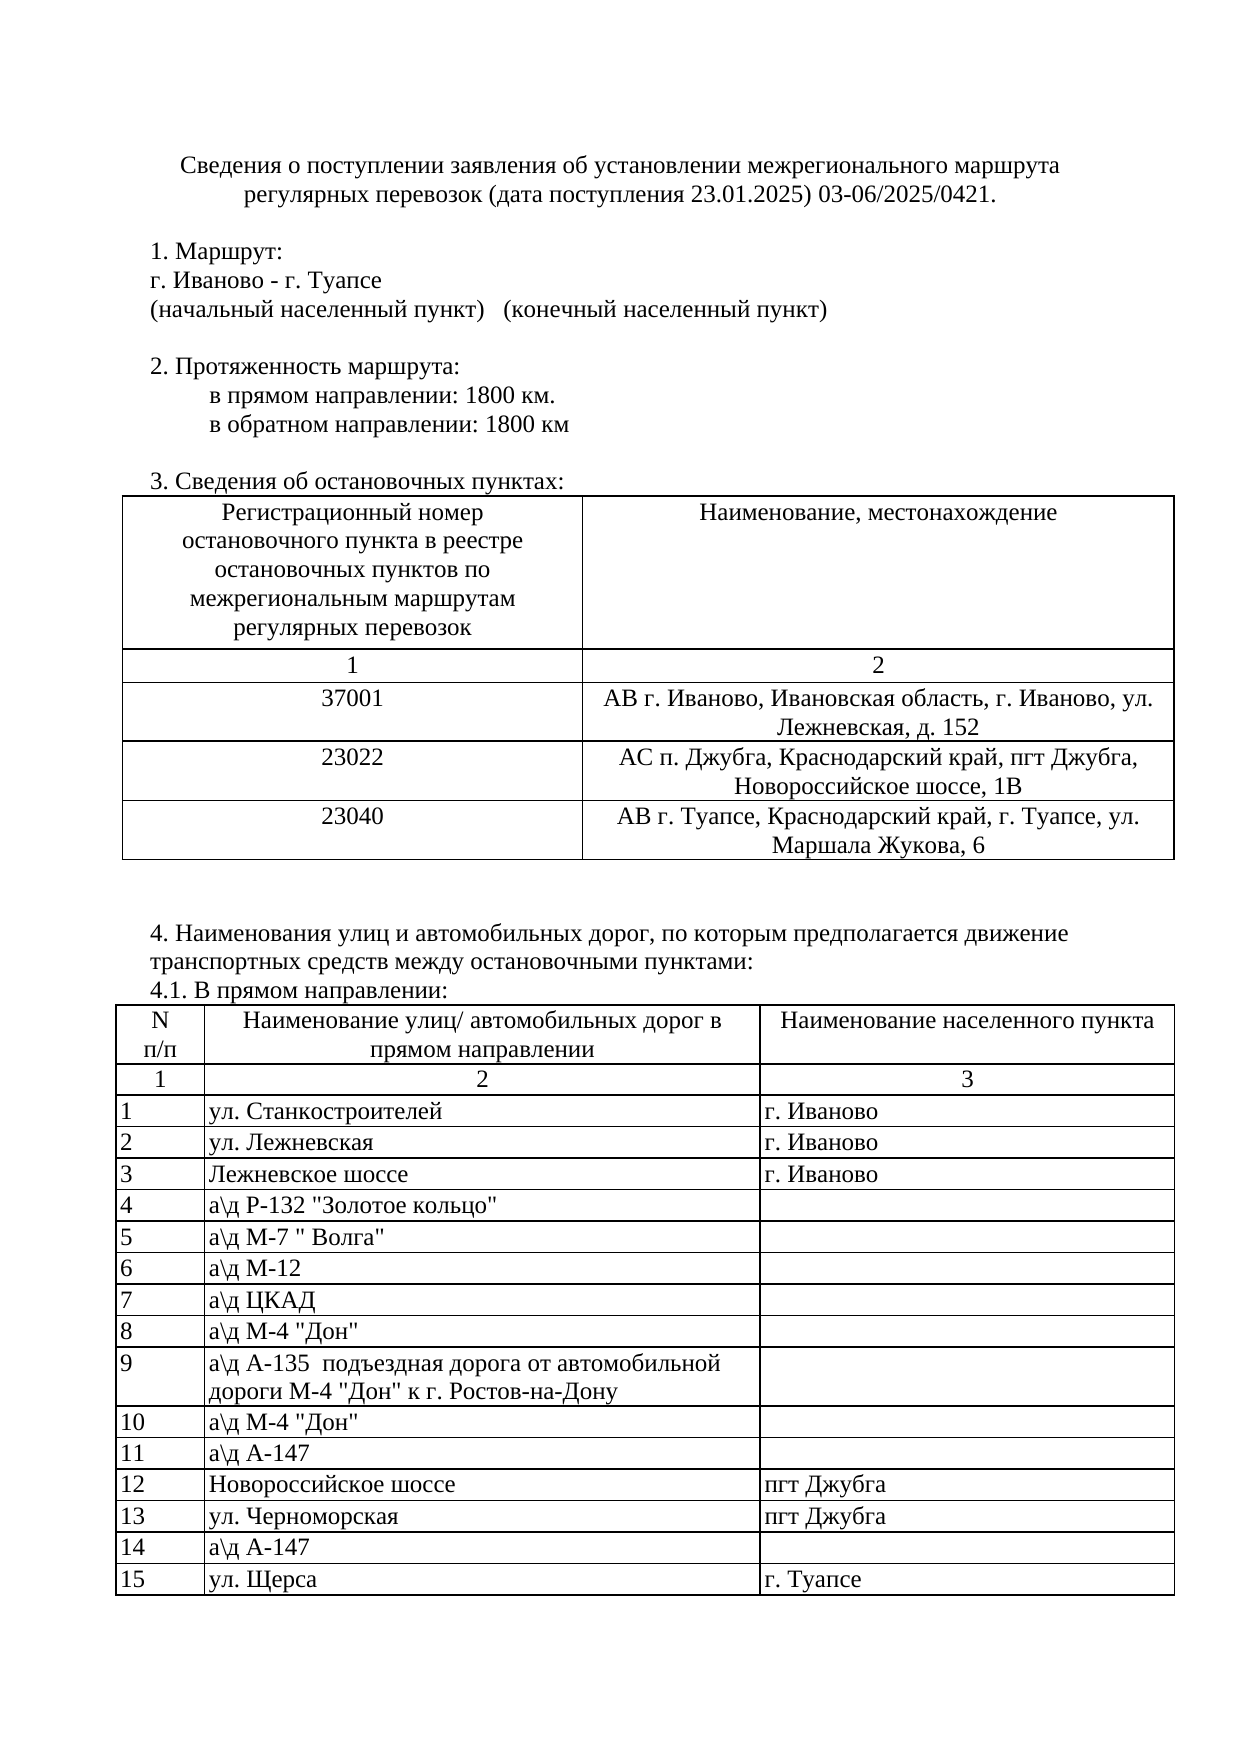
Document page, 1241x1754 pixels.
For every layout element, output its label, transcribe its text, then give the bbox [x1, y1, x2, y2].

table_cell 1 [117, 1096, 204, 1126]
table_cell г. Туапсе [761, 1564, 1174, 1594]
table_cell 1 [123, 650, 582, 681]
text в обратном направлении: 1800 км [150, 409, 1090, 437]
table_cell г. Иваново [761, 1159, 1174, 1189]
table_cell [761, 1253, 1174, 1283]
table_cell а\д М-12 [205, 1253, 759, 1283]
table_cell [761, 1222, 1174, 1252]
table_cell а\д А-147 [205, 1438, 759, 1468]
table_cell ул. Станкостроителей [205, 1096, 759, 1126]
table_cell АВ г. Иваново, Ивановская область, г. Иваново, ул. Лежневская, д. 152 [583, 683, 1173, 740]
table_cell [761, 1190, 1174, 1220]
table_cell 1 [117, 1065, 204, 1094]
table_cell 2 [583, 650, 1173, 681]
table_cell [761, 1348, 1174, 1405]
table_header Наименование, местонахождение [583, 497, 1173, 648]
table_cell 15 [117, 1564, 204, 1594]
text в прямом направлении: 1800 км. [150, 380, 1090, 409]
table_cell АВ г. Туапсе, Краснодарский край, г. Туапсе, ул. Маршала Жукова, 6 [583, 801, 1173, 858]
table_cell 10 [117, 1407, 204, 1437]
table_cell Новороссийское шоссе [205, 1470, 759, 1499]
table_cell 11 [117, 1438, 204, 1468]
table_cell [761, 1285, 1174, 1314]
table_cell 23040 [123, 801, 582, 858]
table_cell ул. Черноморская [205, 1501, 759, 1531]
text 3. Сведения об остановочных пунктах: [150, 466, 1090, 495]
table_cell 37001 [123, 683, 582, 740]
table_cell [761, 1438, 1174, 1468]
table_cell [761, 1316, 1174, 1346]
table_cell а\д А-135 подъездная дорога от автомобильной дороги М-4 "Дон" к г. Ростов-на-Дону [205, 1348, 759, 1405]
table_cell ул. Щерса [205, 1564, 759, 1594]
table_header Наименование улиц/ автомобильных дорог в прямом направлении [205, 1006, 759, 1063]
table_header Регистрационный номер остановочного пункта в реестре остановочных пунктов по межрегиональным маршрутам регулярных перевозок [123, 497, 582, 648]
table_cell 5 [117, 1222, 204, 1252]
table_cell 14 [117, 1533, 204, 1562]
table_cell 6 [117, 1253, 204, 1283]
table_cell 7 [117, 1285, 204, 1314]
table_cell а\д М-4 "Дон" [205, 1407, 759, 1437]
text 4.1. В прямом направлении: [150, 975, 1090, 1004]
table_cell а\д А-147 [205, 1533, 759, 1562]
table_cell 2 [117, 1127, 204, 1157]
table_cell АС п. Джубга, Краснодарский край, пгт Джубга, Новороссийское шоссе, 1В [583, 742, 1173, 799]
text Сведения о поступлении заявления об установлении межрегионального маршрута регулярных перевозок (дата поступления 23.01.2025) 03-06/2025/0421. [150, 150, 1090, 207]
table_cell пгт Джубга [761, 1470, 1174, 1499]
text г. Иваново - г. Туапсе [150, 265, 1090, 294]
table_cell 12 [117, 1470, 204, 1499]
table_cell 23022 [123, 742, 582, 799]
table_header N п/п [117, 1006, 204, 1063]
table_cell пгт Джубга [761, 1501, 1174, 1531]
text 4. Наименования улиц и автомобильных дорог, по которым предполагается движение транспортных средств между остановочными пунктами: [150, 918, 1090, 975]
text (начальный населенный пункт) (конечный населенный пункт) [150, 294, 1090, 322]
table_cell 2 [205, 1065, 759, 1094]
table_header Наименование населенного пункта [761, 1006, 1174, 1063]
table_cell 4 [117, 1190, 204, 1220]
text 2. Протяженность маршрута: [150, 351, 1090, 380]
table_cell г. Иваново [761, 1127, 1174, 1157]
table_cell 3 [117, 1159, 204, 1189]
table_cell [761, 1533, 1174, 1562]
table_cell ул. Лежневская [205, 1127, 759, 1157]
table_cell а\д ЦКАД [205, 1285, 759, 1314]
table_cell а\д М-7 " Волга" [205, 1222, 759, 1252]
table_cell 9 [117, 1348, 204, 1405]
table_cell [761, 1407, 1174, 1437]
table_cell 3 [761, 1065, 1174, 1094]
table_cell 13 [117, 1501, 204, 1531]
table_cell а\д М-4 "Дон" [205, 1316, 759, 1346]
table_cell 8 [117, 1316, 204, 1346]
table_cell а\д Р-132 "Золотое кольцо" [205, 1190, 759, 1220]
text 1. Маршрут: [150, 236, 1090, 265]
table_cell г. Иваново [761, 1096, 1174, 1126]
table_cell Лежневское шоссе [205, 1159, 759, 1189]
